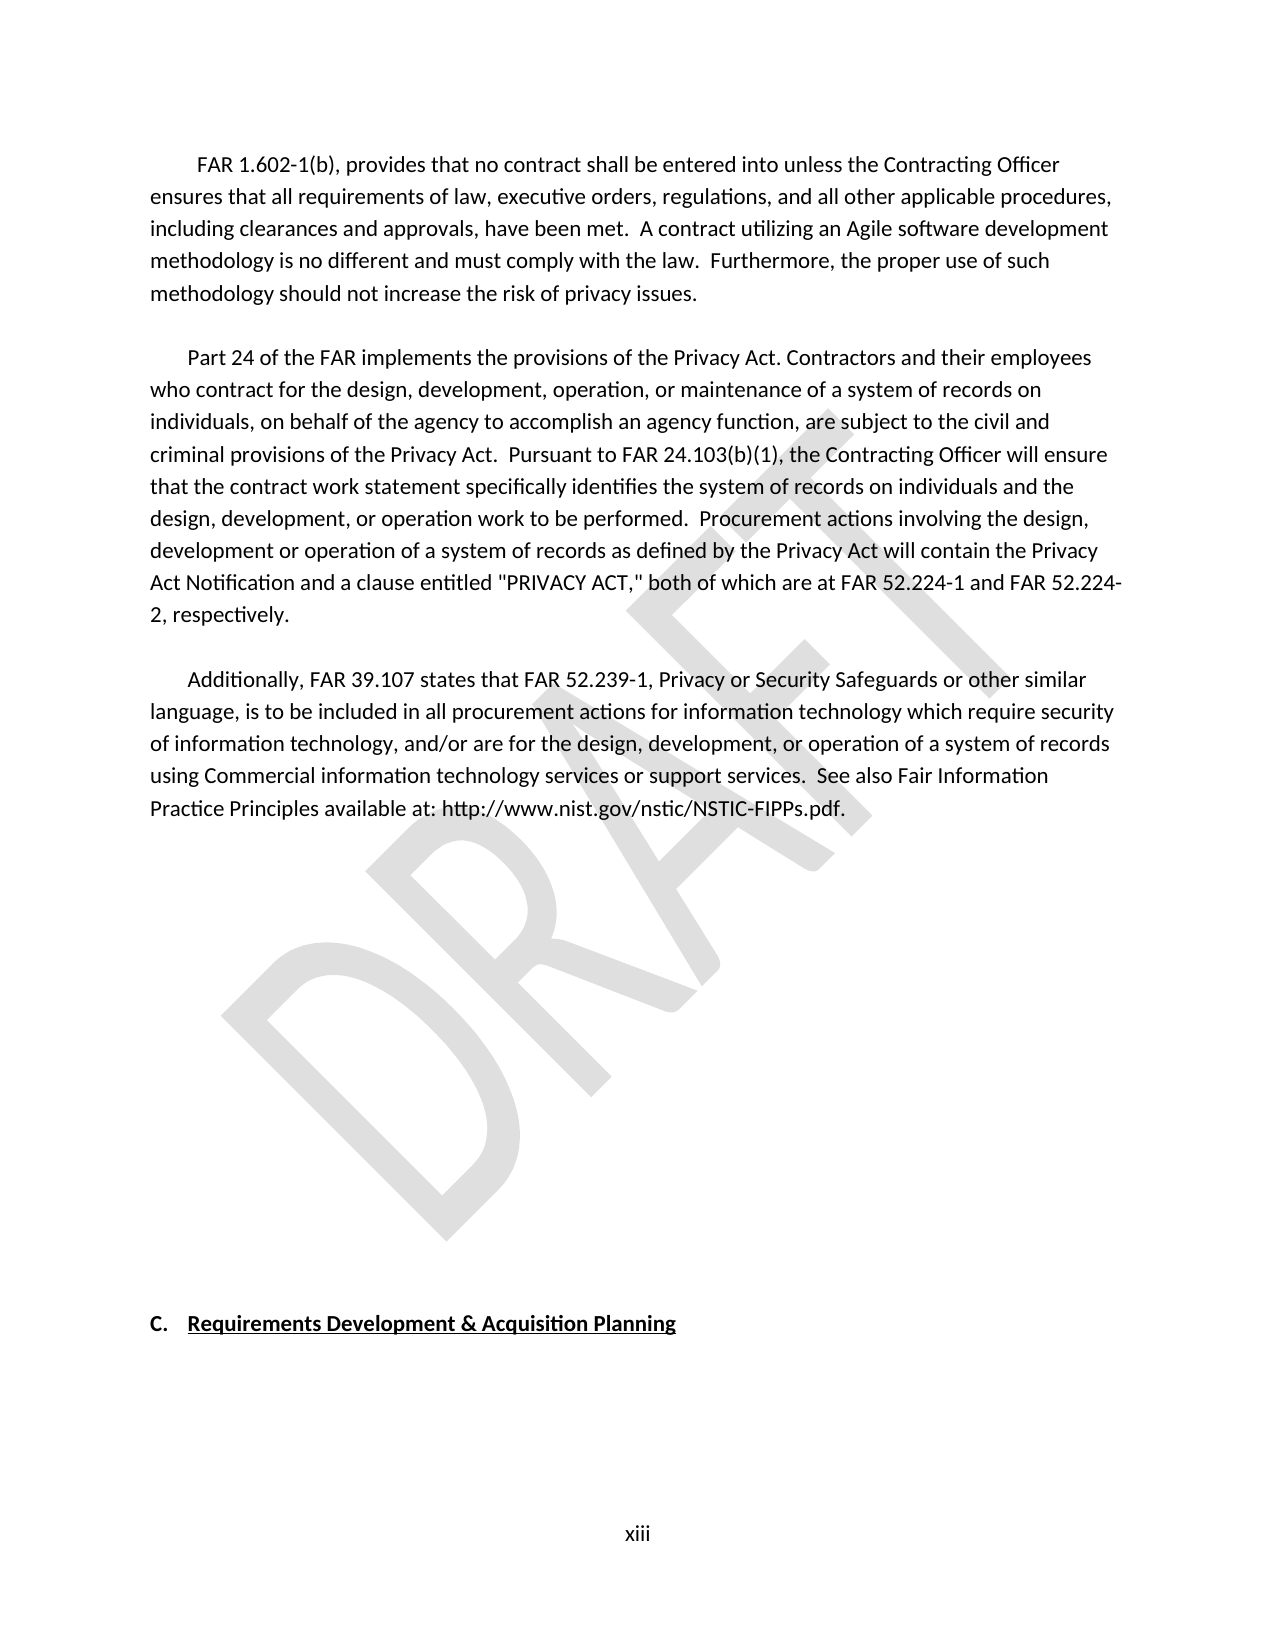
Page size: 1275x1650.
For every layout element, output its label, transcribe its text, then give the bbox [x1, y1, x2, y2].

list Requirements Development & Acquisition Planning [150, 1309, 1125, 1337]
list Additionally, FAR 39.107 states that FAR 52.239-1, Privacy or Security Safeguards or other similar language, is to be included in all procurement actions for information technology which require security of information technology, and/or are for the design, development, or operation of a system of records using Commercial information technology services or support services. See also Fair Information Practice Principles available at: http://www.nist.gov/nstic/NSTIC-FIPPs.pdf. [150, 665, 1125, 822]
list Part 24 of the FAR implements the provisions of the Privacy Act. Contractors and their employees who contract for the design, development, operation, or maintenance of a system of records on individuals, on behalf of the agency to accomplish an agency function, are subject to the civil and criminal provisions of the Privacy Act. Pursuant to FAR 24.103(b)(1), the Contracting Officer will ensure that the contract work statement specifically identifies the system of records on individuals and the design, development, or operation work to be performed. Procurement actions involving the design, development or operation of a system of records as defined by the Privacy Act will contain the Privacy Act Notification and a clause entitled "PRIVACY ACT," both of which are at FAR 52.224-1 and FAR 52.224-2, respectively. [150, 343, 1125, 629]
list FAR 1.602-1(b), provides that no contract shall be entered into unless the Contracting Officer ensures that all requirements of law, executive orders, regulations, and all other applicable procedures, including clearances and approvals, have been met. A contract utilizing an Agile software development methodology is no different and must comply with the law. Furthermore, the proper use of such methodology should not increase the risk of privacy issues. [150, 150, 1125, 307]
